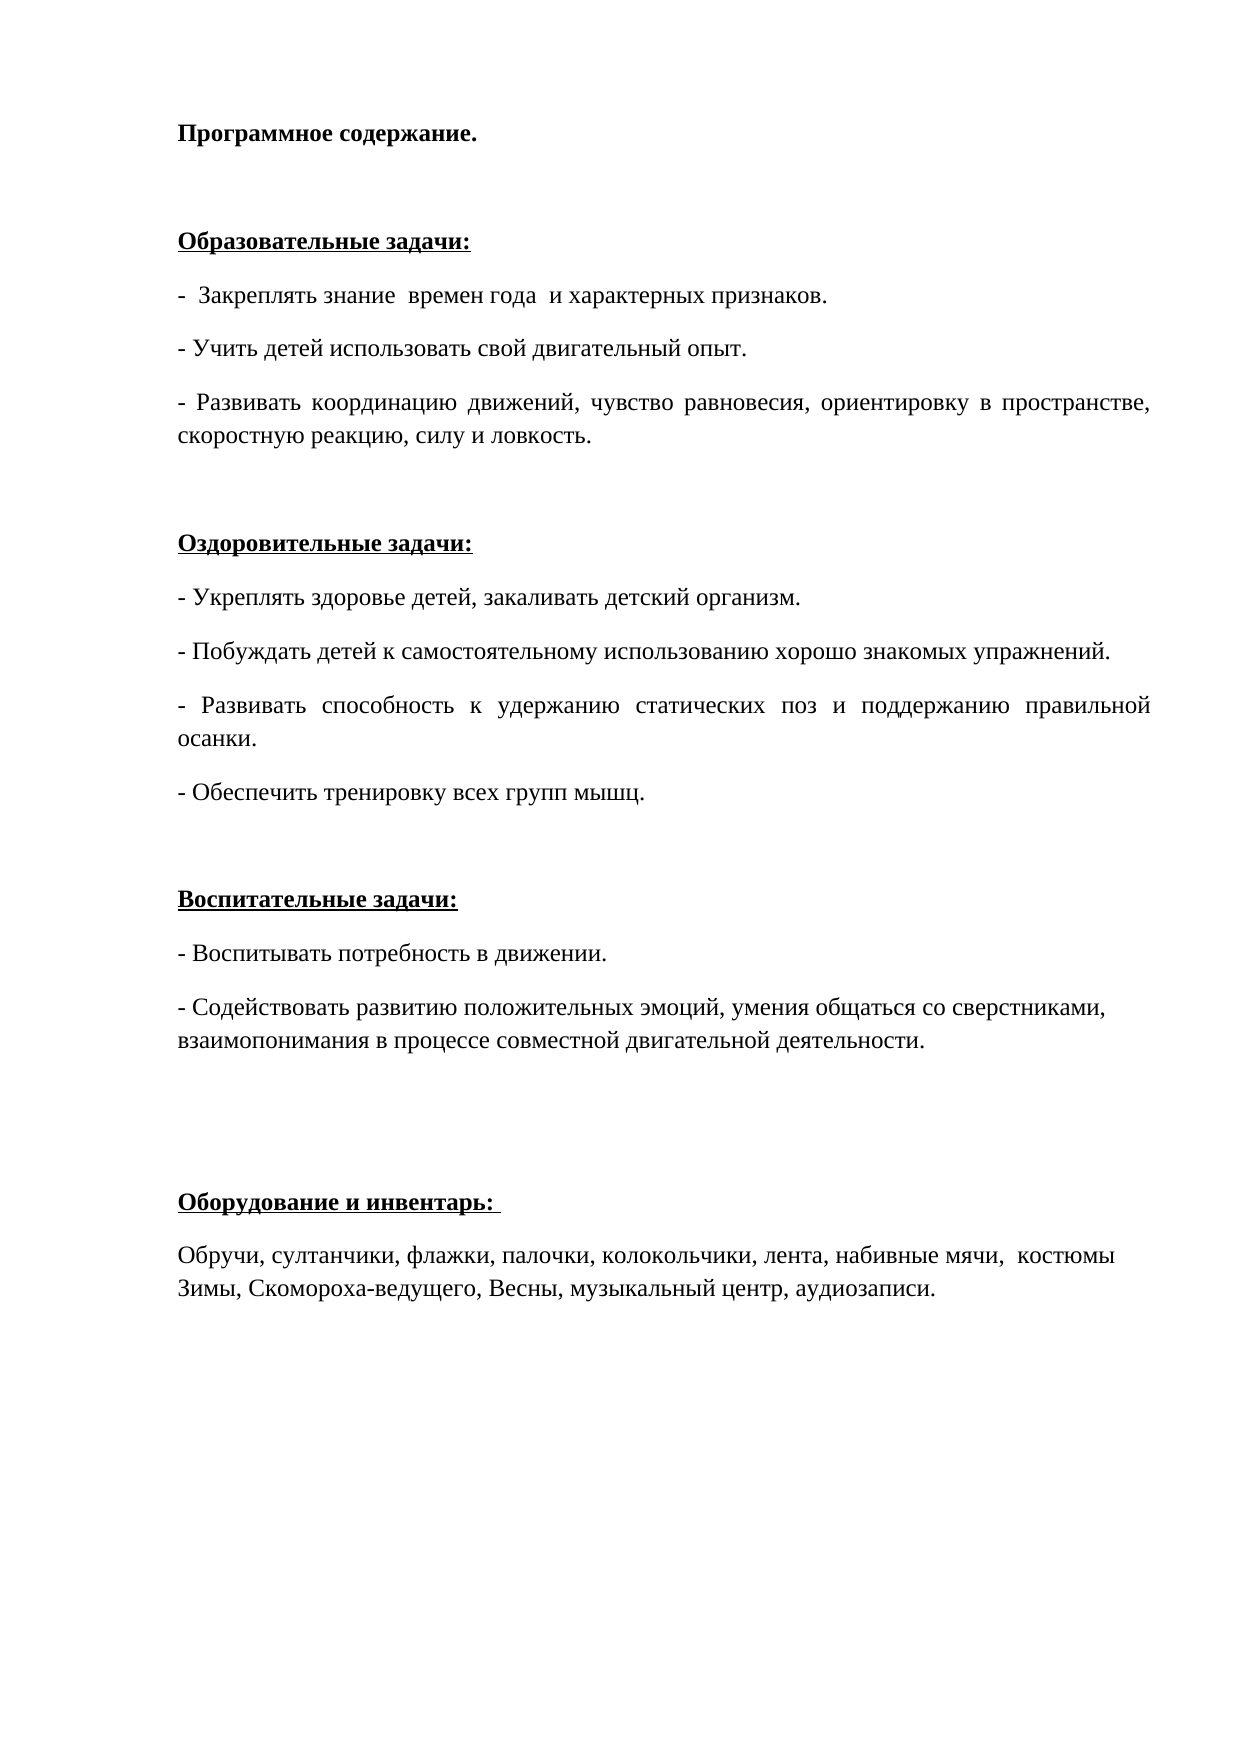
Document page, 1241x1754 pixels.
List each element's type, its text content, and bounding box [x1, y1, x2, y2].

text - Учить детей использовать свой двигательный опыт. [177, 333, 1152, 362]
text Обручи, султанчики, флажки, палочки, колокольчики, лента, набивные мячи, костюмы Зимы, Скомороха-ведущего, Весны, музыкальный центр, аудиозаписи. [177, 1240, 1152, 1302]
text - Закреплять знание времен года и характерных признаков. [177, 280, 1152, 308]
text Оборудование и инвентарь: [177, 1187, 1152, 1215]
text Образовательные задачи: [177, 226, 1152, 254]
text - Побуждать детей к самостоятельному использованию хорошо знакомых упражнений. [177, 636, 1152, 664]
text - Развивать способность к удержанию статических поз и поддержанию правильной осанки. [177, 690, 1152, 751]
text Программное содержание. [177, 118, 1152, 147]
text - Содействовать развитию положительных эмоций, умения общаться со сверстниками, взаимопонимания в процессе совместной двигательной деятельности. [177, 992, 1152, 1054]
text - Обеспечить тренировку всех групп мышц. [177, 777, 1152, 805]
text - Развивать координацию движений, чувство равновесия, ориентировку в пространстве, скоростную реакцию, силу и ловкость. [177, 387, 1152, 449]
text - Укреплять здоровье детей, закаливать детский организм. [177, 582, 1152, 611]
text Воспитательные задачи: [177, 884, 1152, 913]
text Оздоровительные задачи: [177, 528, 1152, 557]
text - Воспитывать потребность в движении. [177, 938, 1152, 967]
